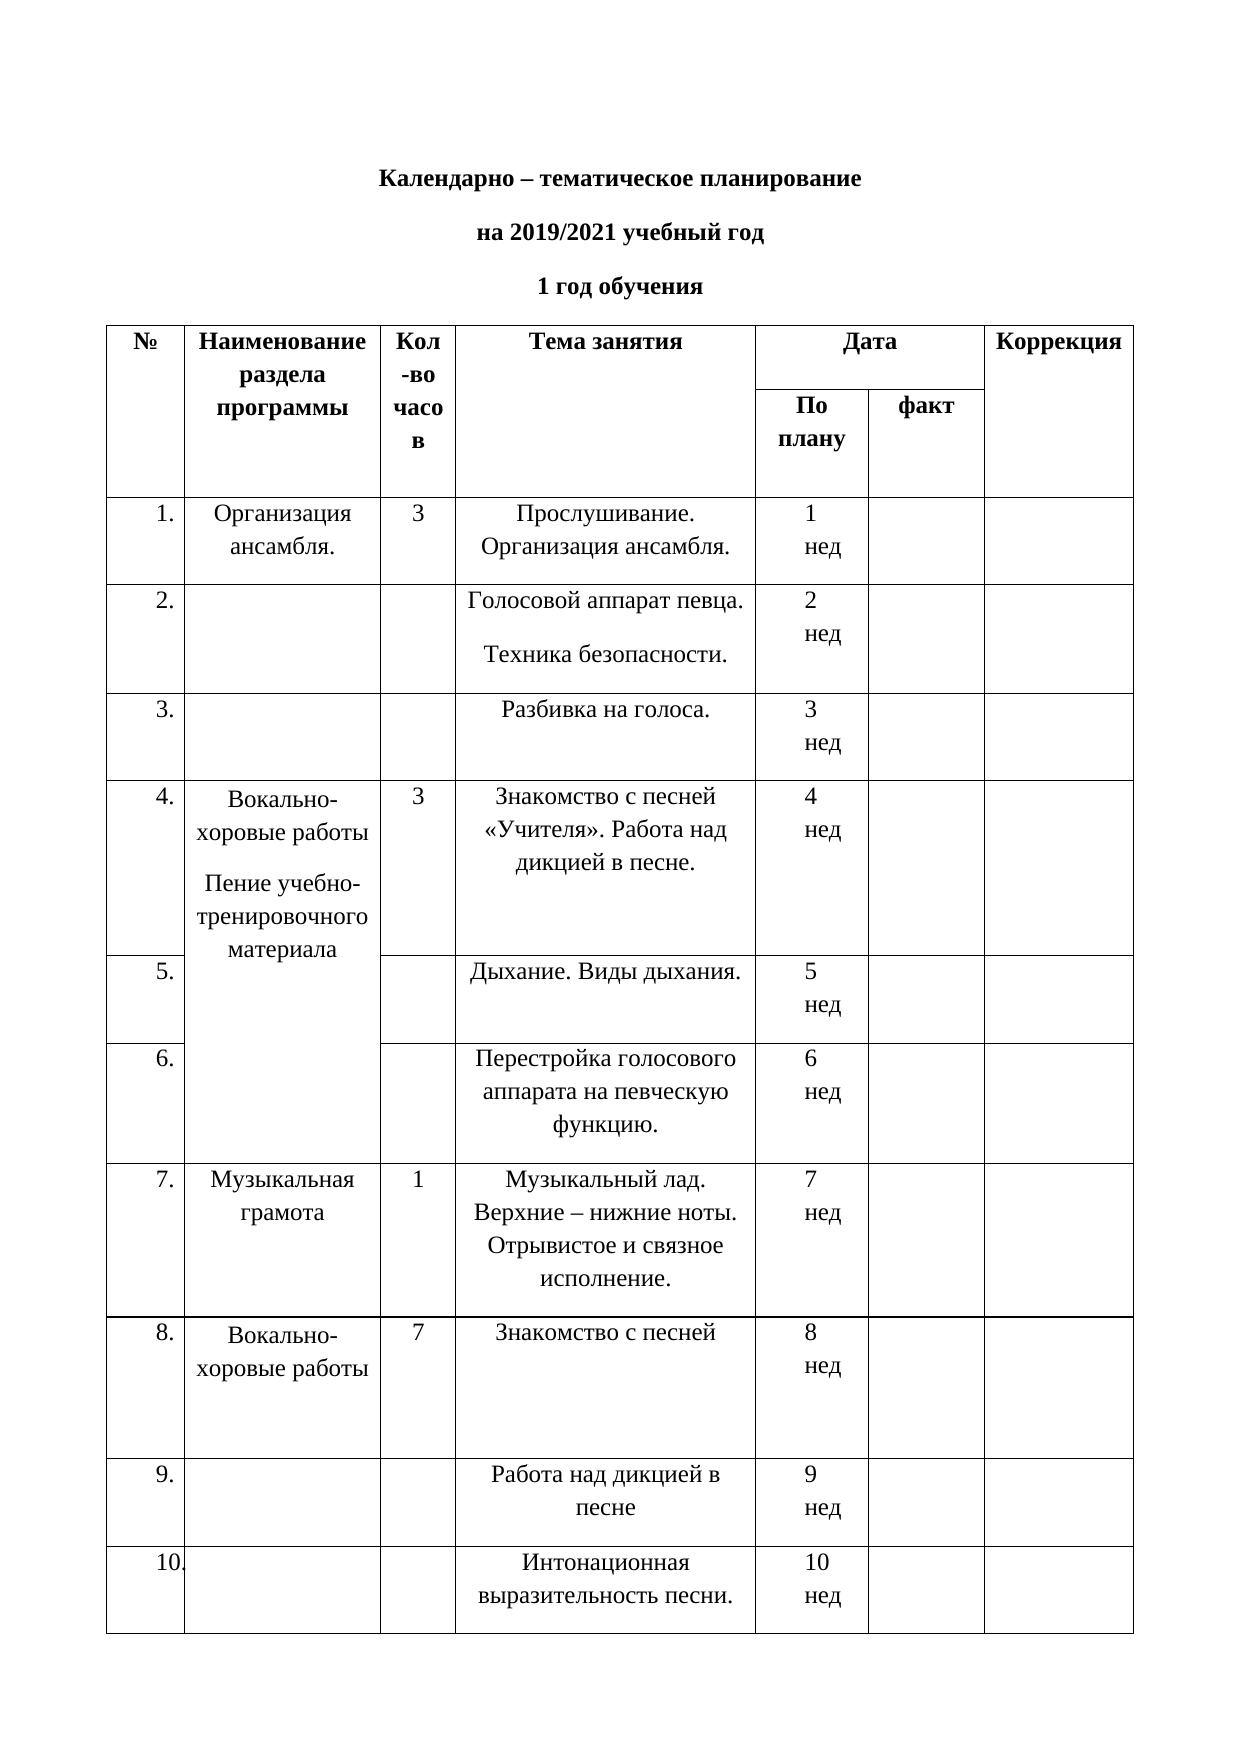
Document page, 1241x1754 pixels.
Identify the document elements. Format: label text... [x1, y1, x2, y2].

table_cell [985, 1459, 1133, 1546]
table_header Кол-во часов [381, 326, 455, 497]
table_cell [869, 585, 984, 693]
table_cell 8 нед [756, 1318, 868, 1458]
table_cell [985, 1318, 1133, 1458]
table_cell [869, 1459, 984, 1546]
table_cell 10 нед [756, 1547, 868, 1633]
table_cell [107, 781, 184, 955]
table_cell [985, 1164, 1133, 1316]
table_cell Музыкальная грамота [185, 1164, 380, 1316]
table_cell [985, 694, 1133, 780]
table_cell 7 нед [756, 1164, 868, 1316]
table_cell [985, 498, 1133, 584]
table_cell Музыкальный лад. Верхние – нижние ноты. Отрывистое и связное исполнение. [456, 1164, 755, 1316]
table_header Тема занятия [456, 326, 755, 497]
table_cell 3 [381, 498, 455, 584]
table_cell Знакомство с песней [456, 1318, 755, 1458]
table_cell [381, 1547, 455, 1633]
table_cell [107, 956, 184, 1042]
table_cell Работа над дикцией в песне [456, 1459, 755, 1546]
table_cell Организация ансамбля. [185, 498, 380, 584]
table_cell [985, 1044, 1133, 1163]
table_cell Вокально-хоровые работы Пение учебно-тренировочного материала [185, 781, 380, 1163]
table_cell 5 нед [756, 956, 868, 1042]
table_cell Разбивка на голоса. [456, 694, 755, 780]
table_cell Прослушивание. Организация ансамбля. [456, 498, 755, 584]
table_cell факт [869, 390, 984, 497]
table_cell [869, 956, 984, 1042]
table_cell Вокально-хоровые работы [185, 1318, 380, 1458]
table_cell [985, 585, 1133, 693]
table_cell [107, 1164, 184, 1316]
table_cell [869, 781, 984, 955]
table_cell [107, 1547, 184, 1633]
table_cell [869, 1547, 984, 1633]
table_cell 9 нед [756, 1459, 868, 1546]
table_cell [985, 956, 1133, 1042]
table_cell [381, 694, 455, 780]
table_cell [869, 1044, 984, 1163]
table_cell [869, 498, 984, 584]
table_cell [185, 694, 380, 780]
table_cell 6 нед [756, 1044, 868, 1163]
table_cell 2 нед [756, 585, 868, 693]
table_cell [107, 585, 184, 693]
table_cell [381, 585, 455, 693]
table_cell [107, 694, 184, 780]
table_cell [381, 956, 455, 1042]
text на 2019/2021 учебный год [118, 217, 1122, 246]
table_cell Голосовой аппарат певца. Техника безопасности. [456, 585, 755, 693]
table_cell [185, 585, 380, 693]
table_header Коррекция [985, 326, 1133, 497]
table_cell [185, 1547, 380, 1633]
text Календарно – тематическое планирование [118, 163, 1122, 192]
table_cell 3 [381, 781, 455, 955]
table_cell [869, 1164, 984, 1316]
table_cell 4 нед [756, 781, 868, 955]
table_cell Знакомство с песней «Учителя». Работа над дикцией в песне. [456, 781, 755, 955]
table_cell [107, 498, 184, 584]
table_cell [381, 1459, 455, 1546]
table_cell [185, 1459, 380, 1546]
table_header Наименование раздела программы [185, 326, 380, 497]
table_cell 7 [381, 1318, 455, 1458]
table_header № [107, 326, 184, 497]
table_cell [985, 781, 1133, 955]
table_cell [381, 1044, 455, 1163]
table_cell [107, 1044, 184, 1163]
text 1 год обучения [118, 271, 1122, 300]
table_cell [869, 694, 984, 780]
table_cell Дыхание. Виды дыхания. [456, 956, 755, 1042]
table_cell [107, 1318, 184, 1458]
table_header Дата [756, 326, 984, 389]
table_cell Перестройка голосового аппарата на певческую функцию. [456, 1044, 755, 1163]
table_cell 3 нед [756, 694, 868, 780]
table_cell [869, 1318, 984, 1458]
table_cell По плану [756, 390, 868, 497]
table_cell 1 [381, 1164, 455, 1316]
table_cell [456, 1547, 755, 1633]
table_cell 1 нед [756, 498, 868, 584]
table_cell [985, 1547, 1133, 1633]
table_cell [107, 1459, 184, 1546]
